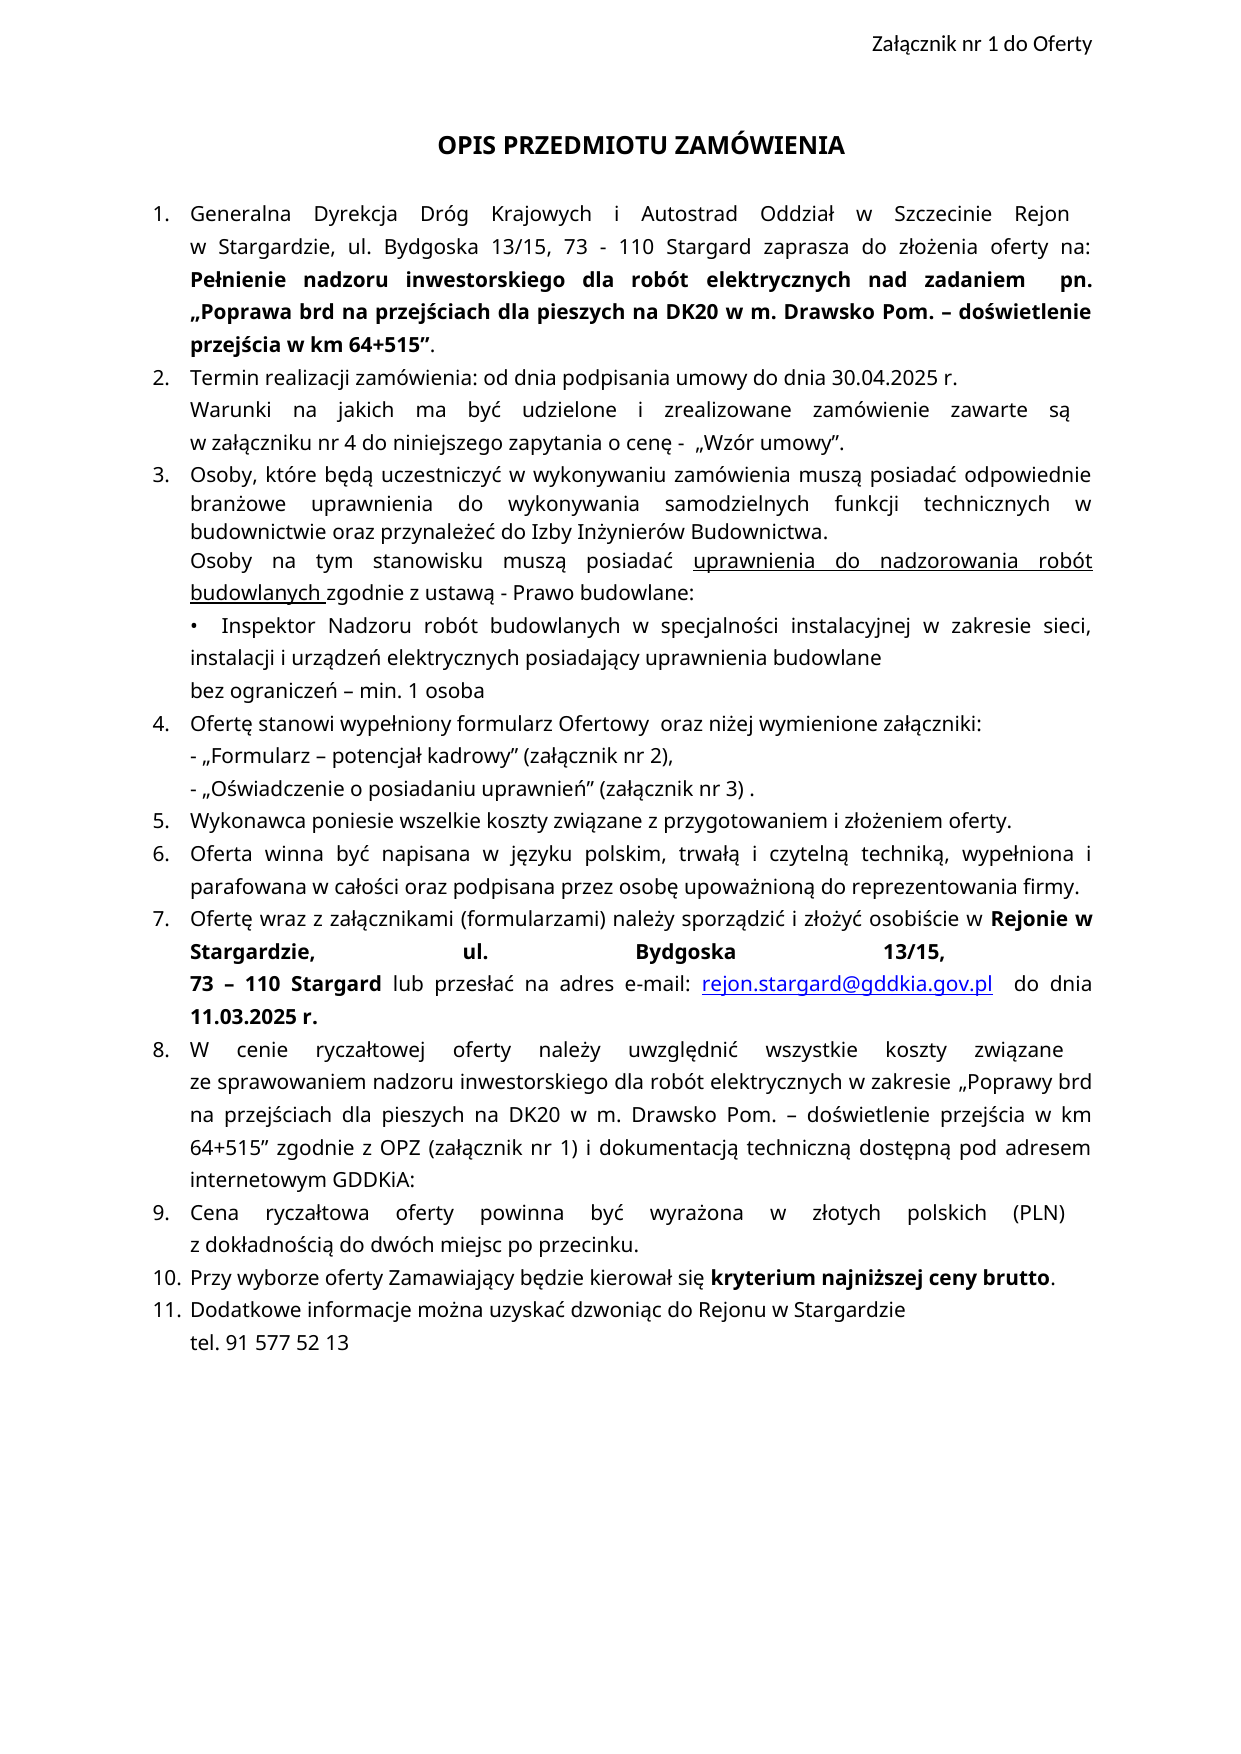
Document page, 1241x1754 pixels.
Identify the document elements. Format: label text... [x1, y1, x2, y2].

list Termin realizacji zamówienia: od dnia podpisania umowy do dnia 30.04.2025 r. [152, 363, 1093, 391]
list Ofertę wraz z załącznikami (formularzami) należy sporządzić i złożyć osobiście w Rejonie w Stargardzie, ul. Bydgoska 13/15, 73 – 110 Stargard lub przesłać na adres e-mail: rejon.stargard@gddkia.gov.pl do dnia 11.03.2025 r. [152, 904, 1093, 1031]
list • Inspektor Nadzoru robót budowlanych w specjalności instalacyjnej w zakresie sieci, instalacji i urządzeń elektrycznych posiadający uprawnienia budowlane [190, 611, 1093, 672]
list Dodatkowe informacje można uzyskać dzwoniąc do Rejonu w Stargardzie [152, 1296, 1093, 1324]
list Cena ryczałtowa oferty powinna być wyrażona w złotych polskich (PLN) z dokładnością do dwóch miejsc po przecinku. [152, 1198, 1093, 1259]
list Warunki na jakich ma być udzielone i zrealizowane zamówienie zawarte są w załączniku nr 4 do niniejszego zapytania o cenę - „Wzór umowy”. [190, 395, 1093, 456]
list Wykonawca poniesie wszelkie koszty związane z przygotowaniem i złożeniem oferty. [152, 807, 1093, 835]
list Generalna Dyrekcja Dróg Krajowych i Autostrad Oddział w Szczecinie Rejon w Stargardzie, ul. Bydgoska 13/15, 73 - 110 Stargard zaprasza do złożenia oferty na: Pełnienie nadzoru inwestorskiego dla robót elektrycznych nad zadaniem pn. „Poprawa brd na przejściach dla pieszych na DK20 w m. Drawsko Pom. – doświetlenie przejścia w km 64+515”. [152, 199, 1093, 358]
list - „Formularz – potencjał kadrowy” (załącznik nr 2), [190, 741, 1093, 770]
list OPIS PRZEDMIOTU ZAMÓWIENIA [190, 128, 1093, 162]
list Przy wyborze oferty Zamawiający będzie kierował się kryterium najniższej ceny brutto. [152, 1263, 1093, 1291]
list - „Oświadczenie o posiadaniu uprawnień” (załącznik nr 3) . [190, 774, 1093, 802]
list Ofertę stanowi wypełniony formularz Ofertowy oraz niżej wymienione załączniki: [152, 709, 1093, 737]
list bez ograniczeń – min. 1 osoba [190, 676, 1093, 704]
list Osoby na tym stanowisku muszą posiadać uprawnienia do nadzorowania robót budowlanych zgodnie z ustawą - Prawo budowlane: [190, 546, 1093, 607]
list tel. 91 577 52 13 [190, 1328, 1093, 1357]
list Osoby, które będą uczestniczyć w wykonywaniu zamówienia muszą posiadać odpowiednie branżowe uprawnienia do wykonywania samodzielnych funkcji technicznych w budownictwie oraz przynależeć do Izby Inżynierów Budownictwa. [152, 460, 1093, 546]
list W cenie ryczałtowej oferty należy uwzględnić wszystkie koszty związane ze sprawowaniem nadzoru inwestorskiego dla robót elektrycznych w zakresie „Poprawy brd na przejściach dla pieszych na DK20 w m. Drawsko Pom. – doświetlenie przejścia w km 64+515” zgodnie z OPZ (załącznik nr 1) i dokumentacją techniczną dostępną pod adresem internetowym GDDKiA: [152, 1035, 1093, 1194]
list Oferta winna być napisana w języku polskim, trwałą i czytelną techniką, wypełniona i parafowana w całości oraz podpisana przez osobę upoważnioną do reprezentowania firmy. [152, 839, 1093, 900]
